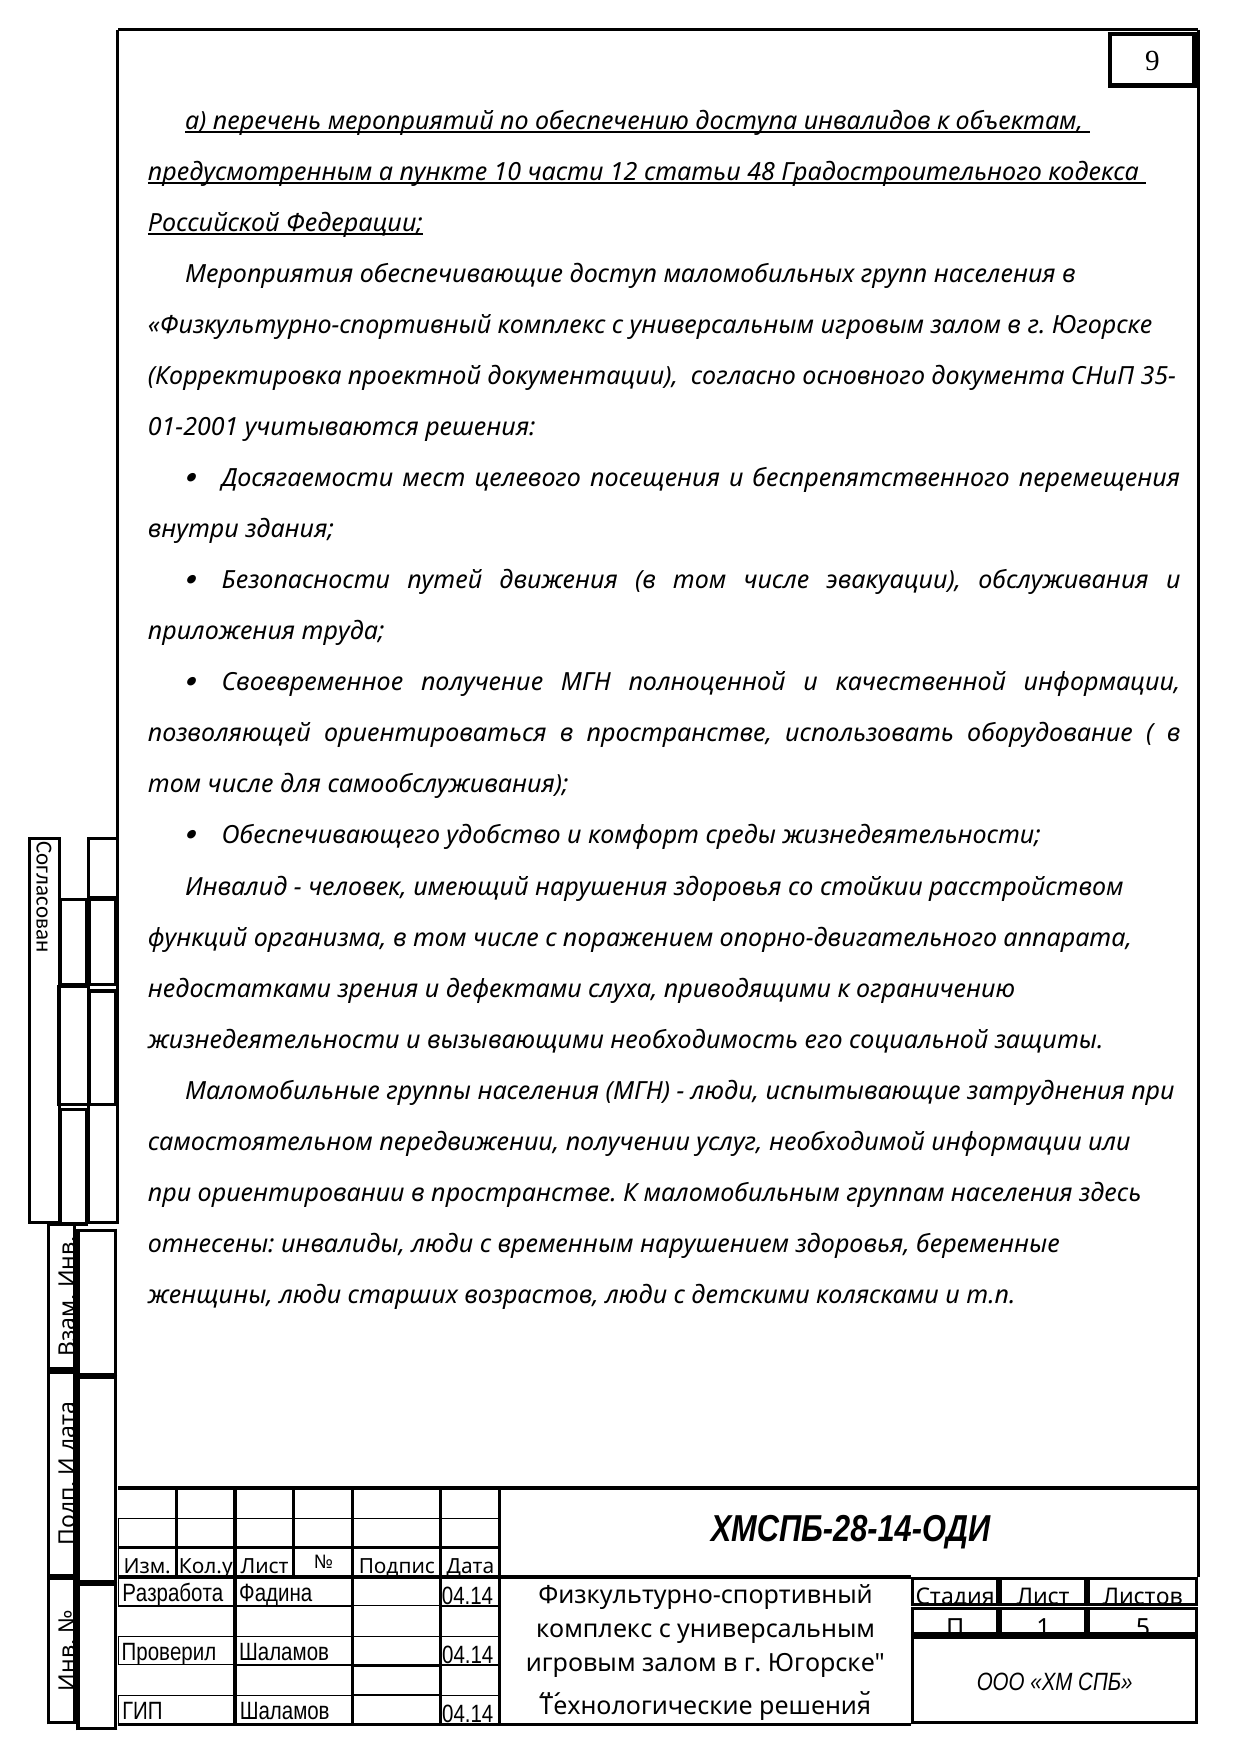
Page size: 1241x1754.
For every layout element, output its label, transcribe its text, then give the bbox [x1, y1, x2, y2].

text Маломобильные группы населения (МГН) - люди, испытывающие затруднения при самостоятельном передвижении, получении услуг, необходимой информации или при ориентировании в пространстве. К маломобильным группам населения здесь отнесены: инвалиды, люди с временным нарушением здоровья, беременные женщины, люди старших возрастов, люди с детскими колясками и т.п. [148, 1072, 1181, 1311]
text  Обеспечивающего удобство и комфорт среды жизнедеятельности; [148, 817, 1181, 851]
text  Своевременное получение МГН полноценной и качественной информации, позволяющей ориентироваться в пространстве, использовать оборудование ( в том числе для самообслуживания); [148, 664, 1181, 800]
text  Безопасности путей движения (в том числе эвакуации), обслуживания и приложения труда; [148, 562, 1181, 647]
text Мероприятия обеспечивающие доступ маломобильных групп населения в «Физкультурно-спортивный комплекс с универсальным игровым залом в г. Югорске (Корректировка проектной документации), согласно основного документа СНиП 35-01-2001 учитываются решения: [148, 256, 1181, 443]
text а) перечень мероприятий по обеспечению доступа инвалидов к объектам, предусмотренным а пункте 10 части 12 статьи 48 Градостроительного кодекса Российской Федерации; [148, 103, 1181, 239]
text Инвалид - человек, имеющий нарушения здоровья со стойкии расстройством функций организма, в том числе с поражением опорно-двигательного аппарата, недостатками зрения и дефектами слуха, приводящими к ограничению жизнедеятельности и вызывающими необходимость его социальной защиты. [148, 868, 1181, 1055]
text  Досягаемости мест целевого посещения и беспрепятственного перемещения внутри здания; [148, 460, 1181, 545]
